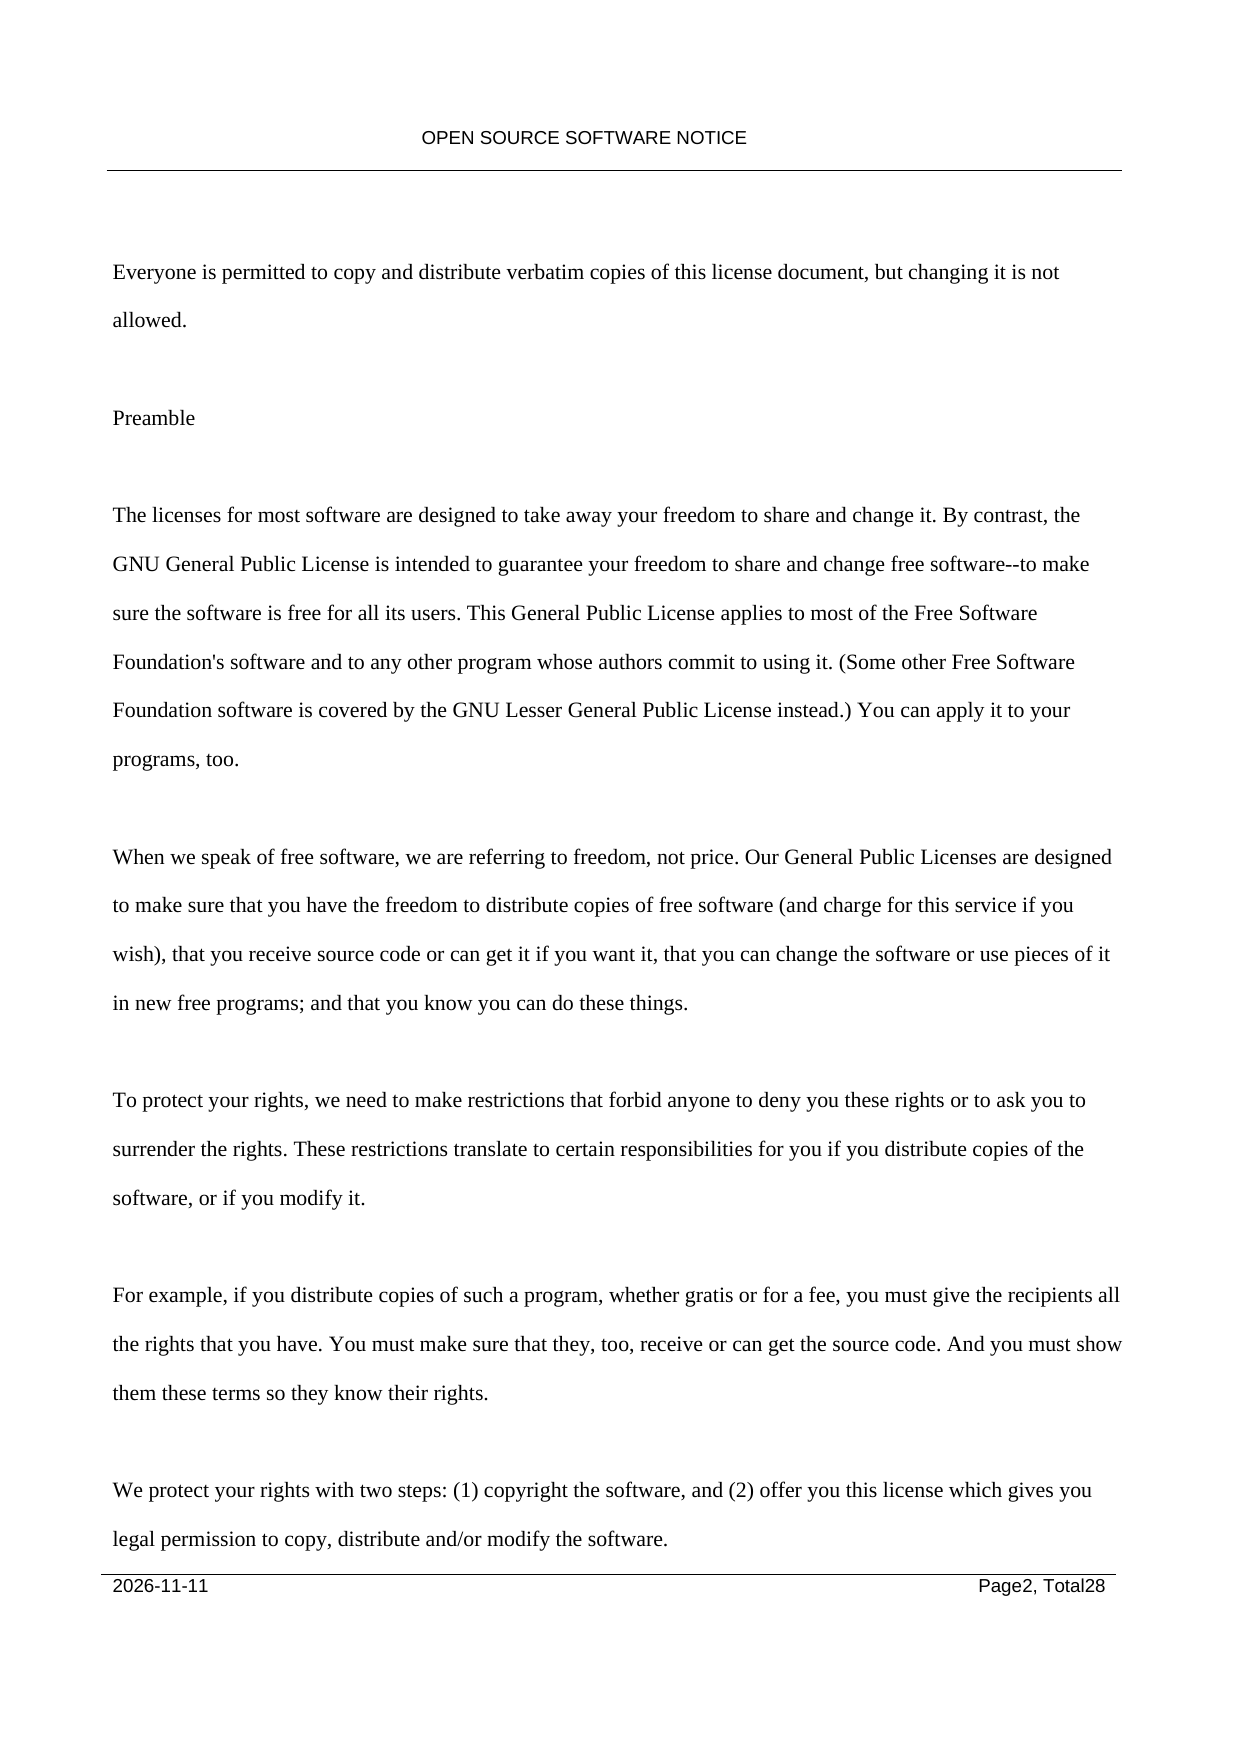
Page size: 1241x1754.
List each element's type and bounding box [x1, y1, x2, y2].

text [112, 206, 1128, 1555]
